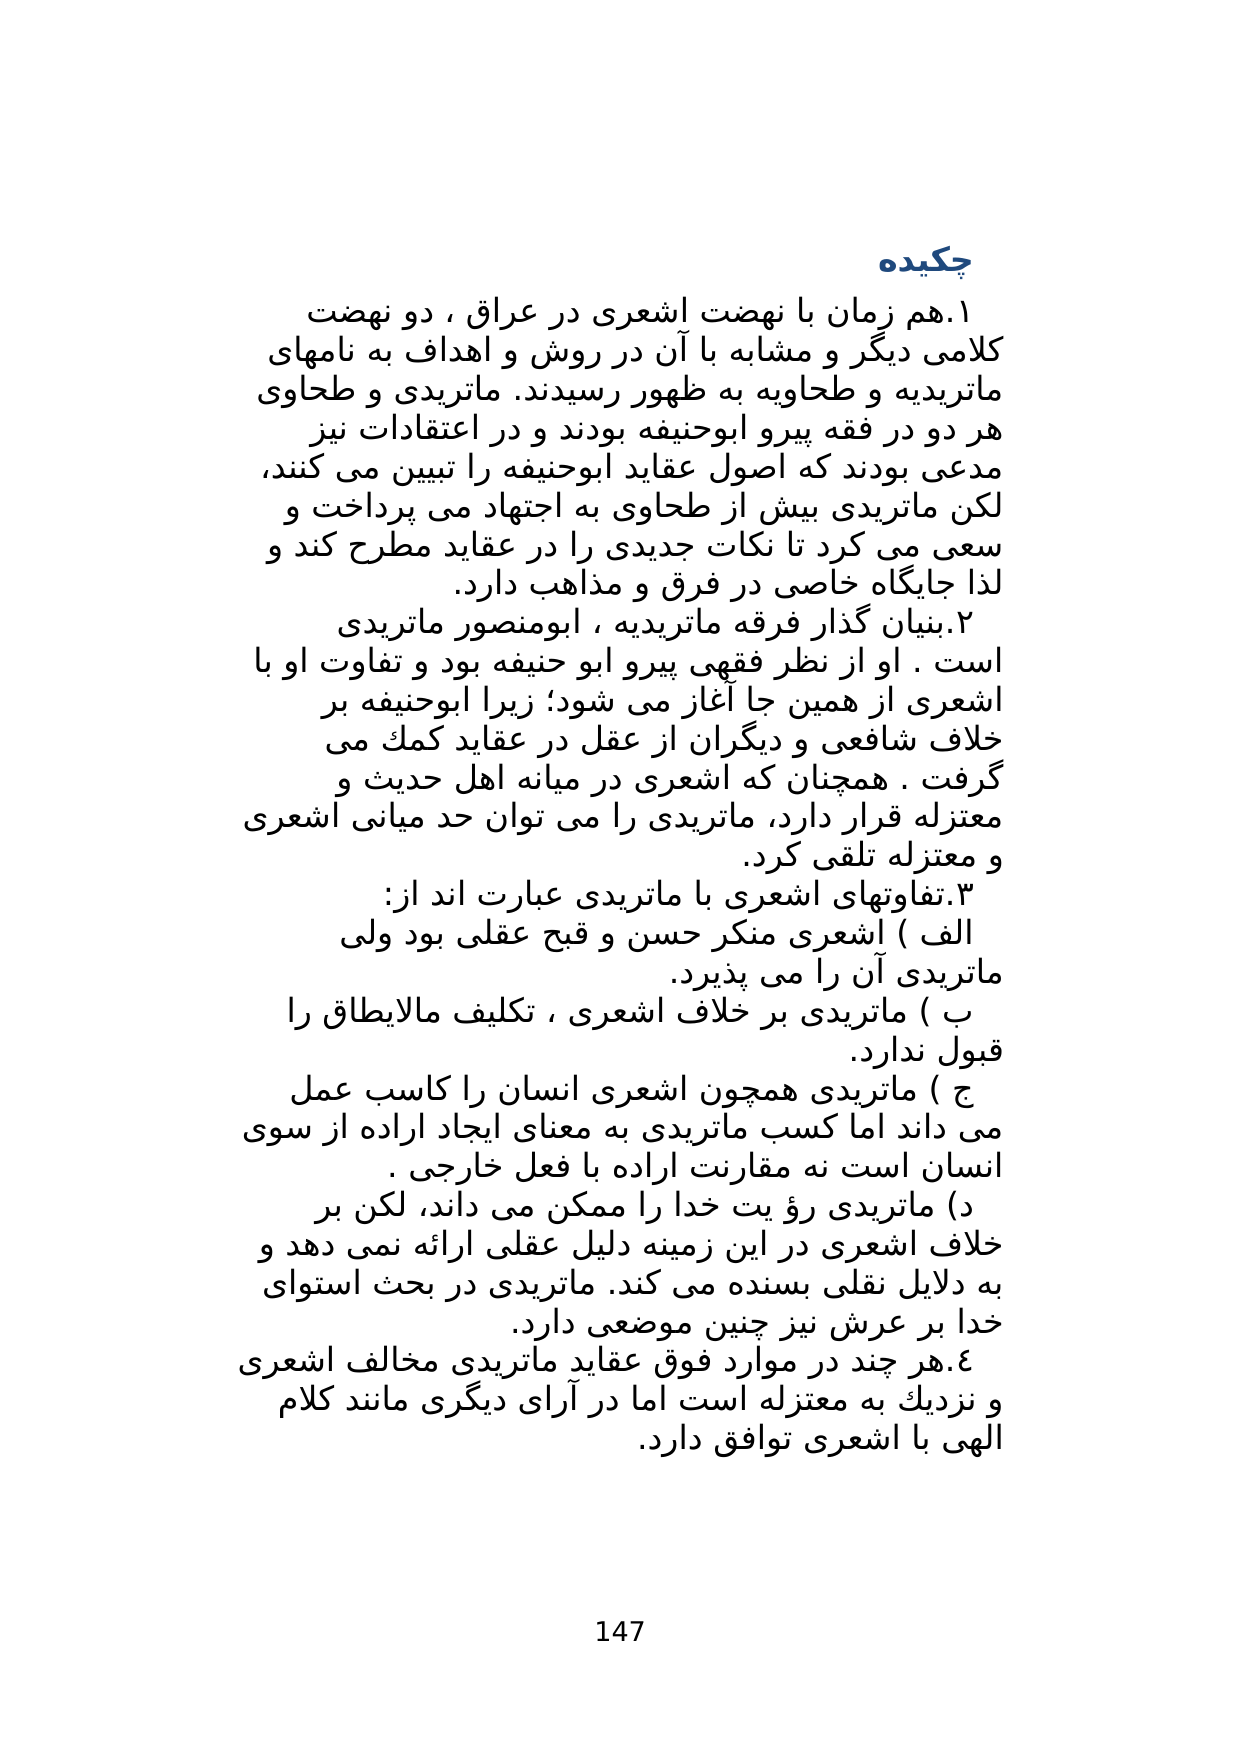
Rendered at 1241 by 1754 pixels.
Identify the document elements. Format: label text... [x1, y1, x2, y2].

text الف ) اشعرى منكر حسن و قبح عقلى بود ولى ماتريدى آن را مى پذيرد. [236, 913, 1004, 991]
text د) ماتريدى رؤ يت خدا را ممكن مى داند، لكن بر خلاف اشعرى در اين زمينه دليل عقلى ارائه نمى دهد و به دلايل نقلى بسنده مى كند. ماتريدى در بحث استواى خدا بر عرش نيز چنين موضعى دارد. [236, 1186, 1004, 1341]
text ٢.بنيان گذار فرقه ماتريديه ، ابومنصور ماتريدى است . او از نظر فقهى پيرو ابو حنيفه بود و تفاوت او با اشعرى از همين جا آغاز مى شود؛ زيرا ابوحنيفه بر خلاف شافعى و ديگران از عقل در عقايد كمك مى گرفت . همچنان كه اشعرى در ميانه اهل حديث و معتزله قرار دارد، ماتريدى را مى توان حد ميانى اشعرى و معتزله تلقى كرد. [236, 603, 1004, 875]
subtitle چكيده [236, 241, 1004, 279]
text ب ) ماتريدى بر خلاف اشعرى ، تكليف مالايطاق را قبول ندارد. [236, 991, 1004, 1069]
text ١.هم زمان با نهضت اشعرى در عراق ، دو نهضت كلامى ديگر و مشابه با آن در روش و اهداف به نامهاى ماتريديه و طحاويه به ظهور رسيدند. ماتريدى و طحاوى هر دو در فقه پيرو ابوحنيفه بودند و در اعتقادات نيز مدعى بودند كه اصول عقايد ابوحنيفه را تبيين مى كنند، لكن ماتريدى بيش از طحاوى به اجتهاد مى پرداخت و سعى مى كرد تا نكات جديدى را در عقايد مطرح كند و لذا جايگاه خاصى در فرق و مذاهب دارد. [236, 292, 1004, 603]
text ٣.تفاوتهاى اشعرى با ماتريدى عبارت اند از: [236, 875, 1004, 913]
text ج ) ماتريدى همچون اشعرى انسان را كاسب عمل مى داند اما كسب ماتريدى به معناى ايجاد اراده از سوى انسان است نه مقارنت اراده با فعل خارجى . [236, 1069, 1004, 1186]
text ٤.هر چند در موارد فوق عقايد ماتريدى مخالف اشعرى و نزديك به معتزله است اما در آراى ديگرى مانند كلام الهى با اشعرى توافق دارد. [236, 1341, 1004, 1457]
